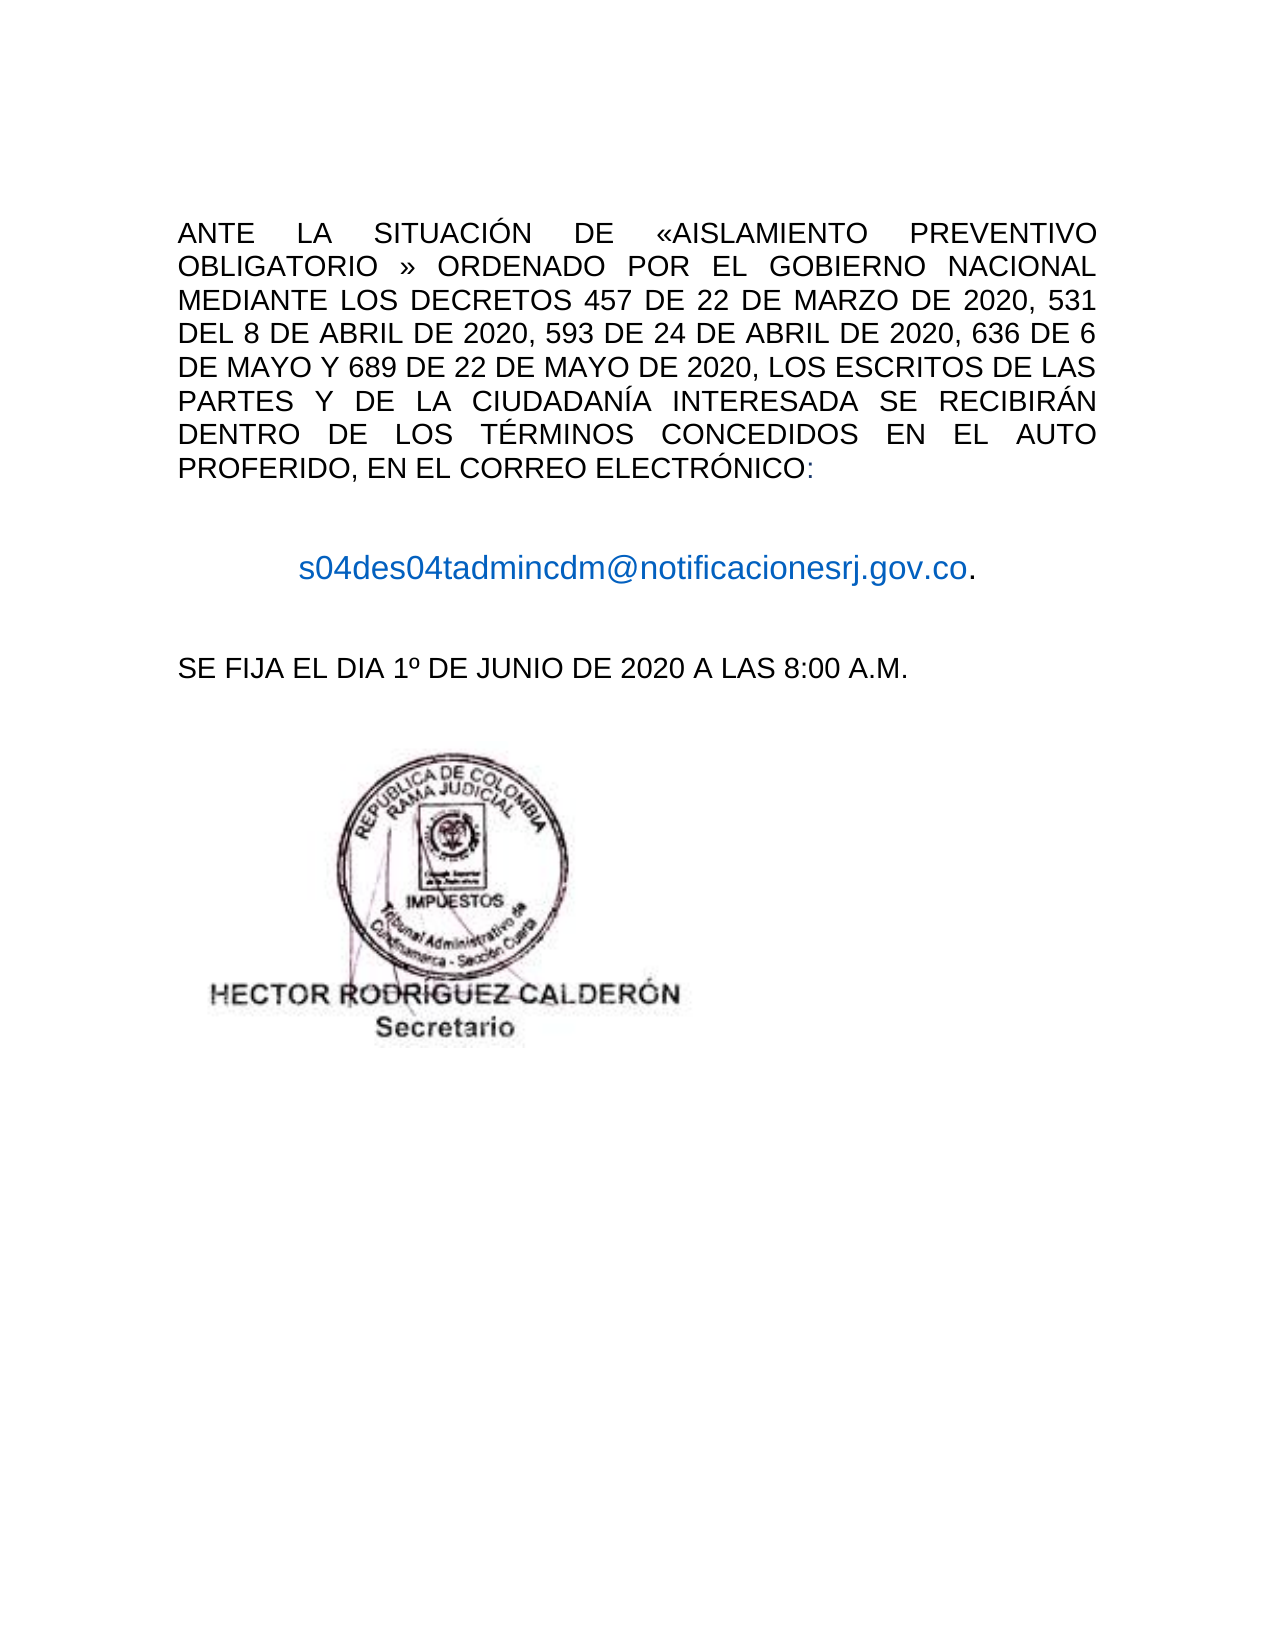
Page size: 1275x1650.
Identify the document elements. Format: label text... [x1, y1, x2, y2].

text ANTE LA SITUACIÓN DE «AISLAMIENTO PREVENTIVO OBLIGATORIO » ORDENADO POR EL GOBIERNO NACIONAL MEDIANTE LOS DECRETOS 457 DE 22 DE MARZO DE 2020, 531 DEL 8 DE ABRIL DE 2020, 593 DE 24 DE ABRIL DE 2020, 636 DE 6 DE MAYO Y 689 DE 22 DE MAYO DE 2020, LOS ESCRITOS DE LAS PARTES Y DE LA CIUDADANÍA INTERESADA SE RECIBIRÁN DENTRO DE LOS TÉRMINOS CONCEDIDOS EN EL AUTO PROFERIDO, EN EL CORREO ELECTRÓNICO: [177, 216, 1098, 484]
text SE FIJA EL DIA 1º DE JUNIO DE 2020 A LAS 8:00 A.M. [177, 651, 1098, 684]
picture [177, 741, 715, 1048]
text s04des04tadmincdm@notificacionesrj.gov.co. [177, 548, 1098, 587]
